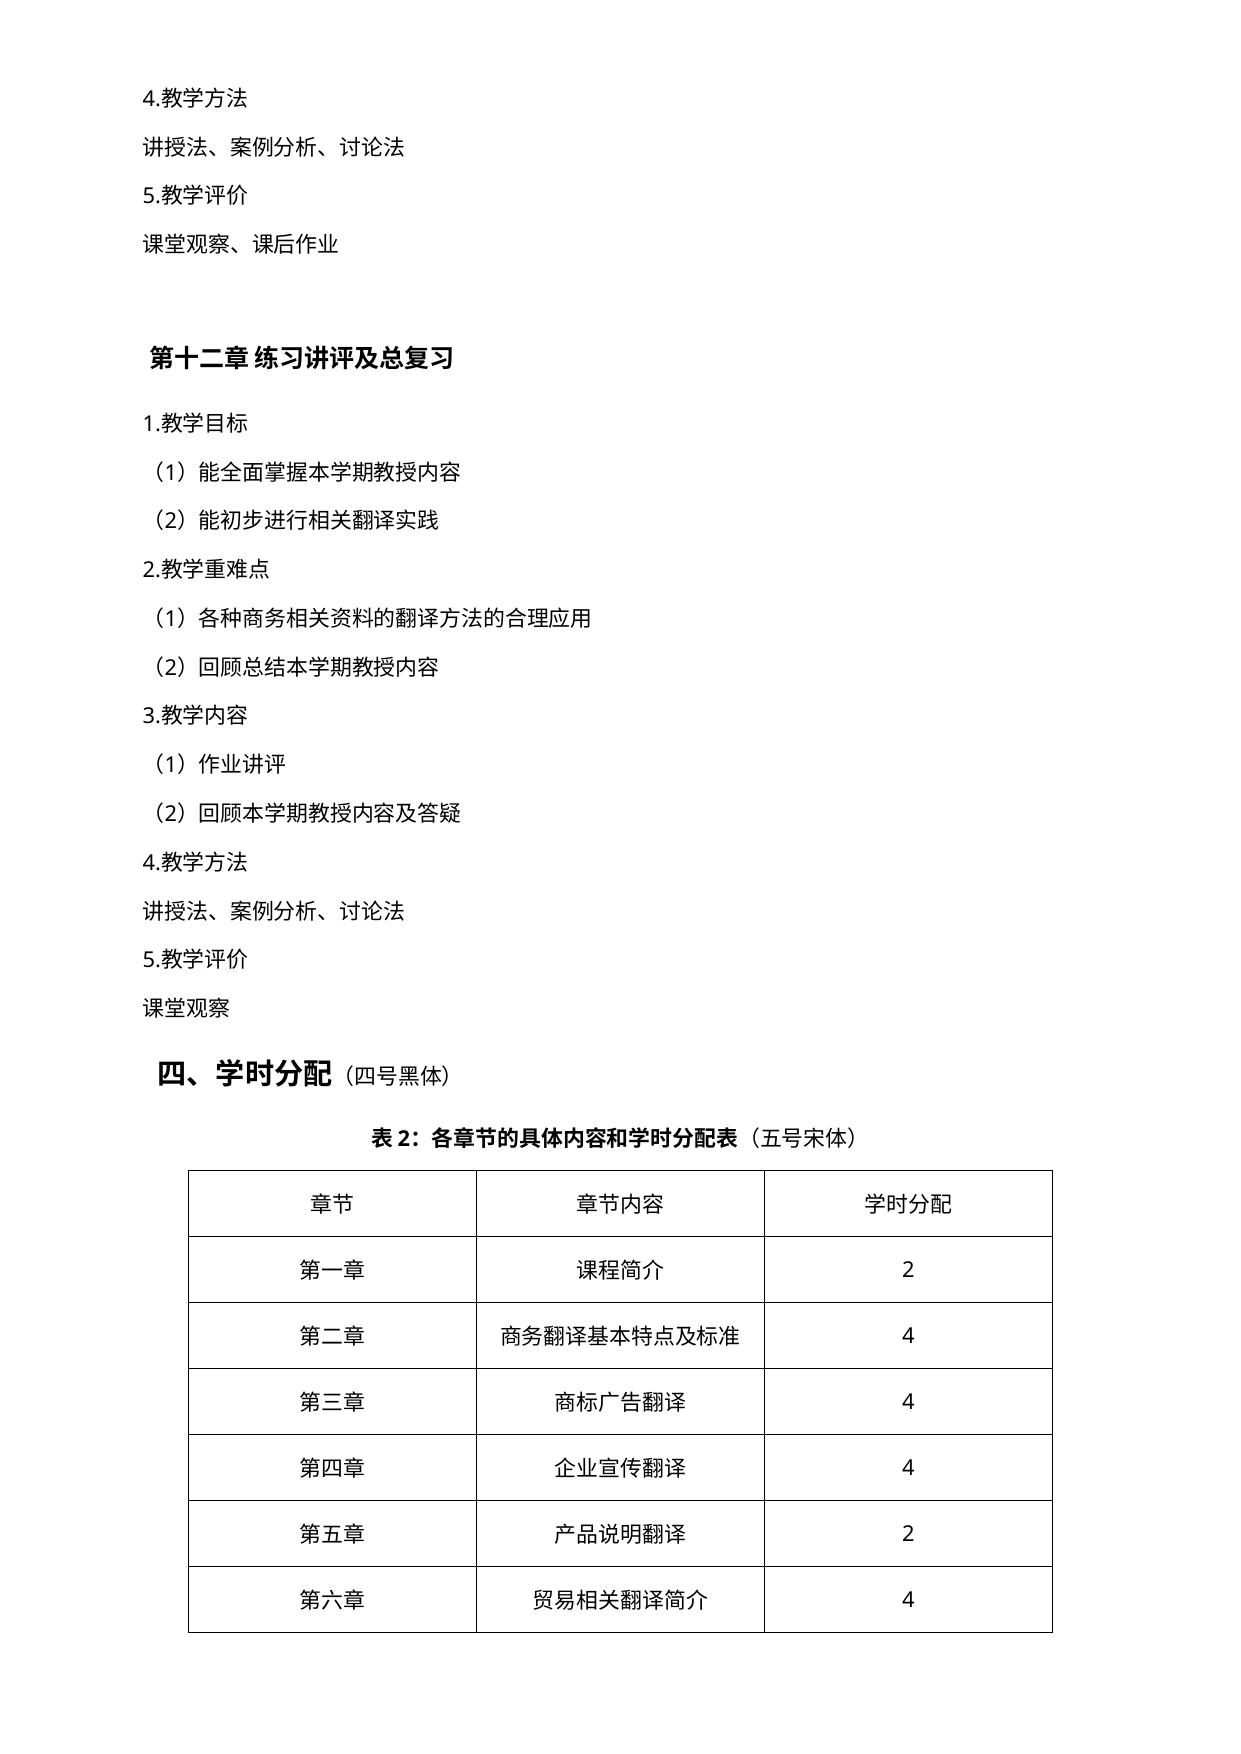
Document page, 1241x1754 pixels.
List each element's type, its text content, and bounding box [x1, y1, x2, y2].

text 5.教学评价 [99, 178, 1142, 211]
text 5.教学评价 [99, 942, 1142, 974]
text （2）回顾总结本学期教授内容 [99, 649, 1142, 682]
table_cell 4 [765, 1567, 1052, 1632]
text 2.教学重难点 [99, 552, 1142, 584]
table_cell 课程简介 [477, 1237, 764, 1302]
table_cell 第五章 [189, 1501, 476, 1566]
text 3.教学内容 [99, 698, 1142, 731]
text （2）能初步进行相关翻译实践 [99, 503, 1142, 536]
table_cell 商标广告翻译 [477, 1369, 764, 1434]
table_cell 第四章 [189, 1435, 476, 1500]
table_cell 产品说明翻译 [477, 1501, 764, 1566]
table_cell 4 [765, 1435, 1052, 1500]
text 1.教学目标 [99, 406, 1142, 438]
table_cell 贸易相关翻译简介 [477, 1567, 764, 1632]
table_cell 第二章 [189, 1303, 476, 1368]
text 课堂观察 [99, 991, 1142, 1023]
text （2）回顾本学期教授内容及答疑 [99, 796, 1142, 828]
table_cell 2 [765, 1501, 1052, 1566]
table_header 学时分配 [765, 1171, 1052, 1236]
table_cell 4 [765, 1303, 1052, 1368]
text 4.教学方法 [99, 81, 1142, 113]
table_cell 商务翻译基本特点及标准 [477, 1303, 764, 1368]
table_cell 企业宣传翻译 [477, 1435, 764, 1500]
text 4.教学方法 [99, 844, 1142, 877]
text （1）能全面掌握本学期教授内容 [99, 454, 1142, 487]
text （1）作业讲评 [99, 747, 1142, 779]
text 第十二章 练习讲评及总复习 [99, 324, 1142, 389]
table_cell 4 [765, 1369, 1052, 1434]
table_cell 第三章 [189, 1369, 476, 1434]
table_cell 第一章 [189, 1237, 476, 1302]
table_header 章节内容 [477, 1171, 764, 1236]
text 表2：各章节的具体内容和学时分配表（五号宋体） [99, 1121, 1142, 1153]
table_header 章节 [189, 1171, 476, 1236]
table_cell 第六章 [189, 1567, 476, 1632]
text 讲授法、案例分析、讨论法 [99, 129, 1142, 162]
table_cell 2 [765, 1237, 1052, 1302]
text 讲授法、案例分析、讨论法 [99, 893, 1142, 926]
text 课堂观察、课后作业 [99, 227, 1142, 259]
text 四、学时分配（四号黑体） [99, 1039, 1142, 1104]
text （1）各种商务相关资料的翻译方法的合理应用 [99, 601, 1142, 633]
